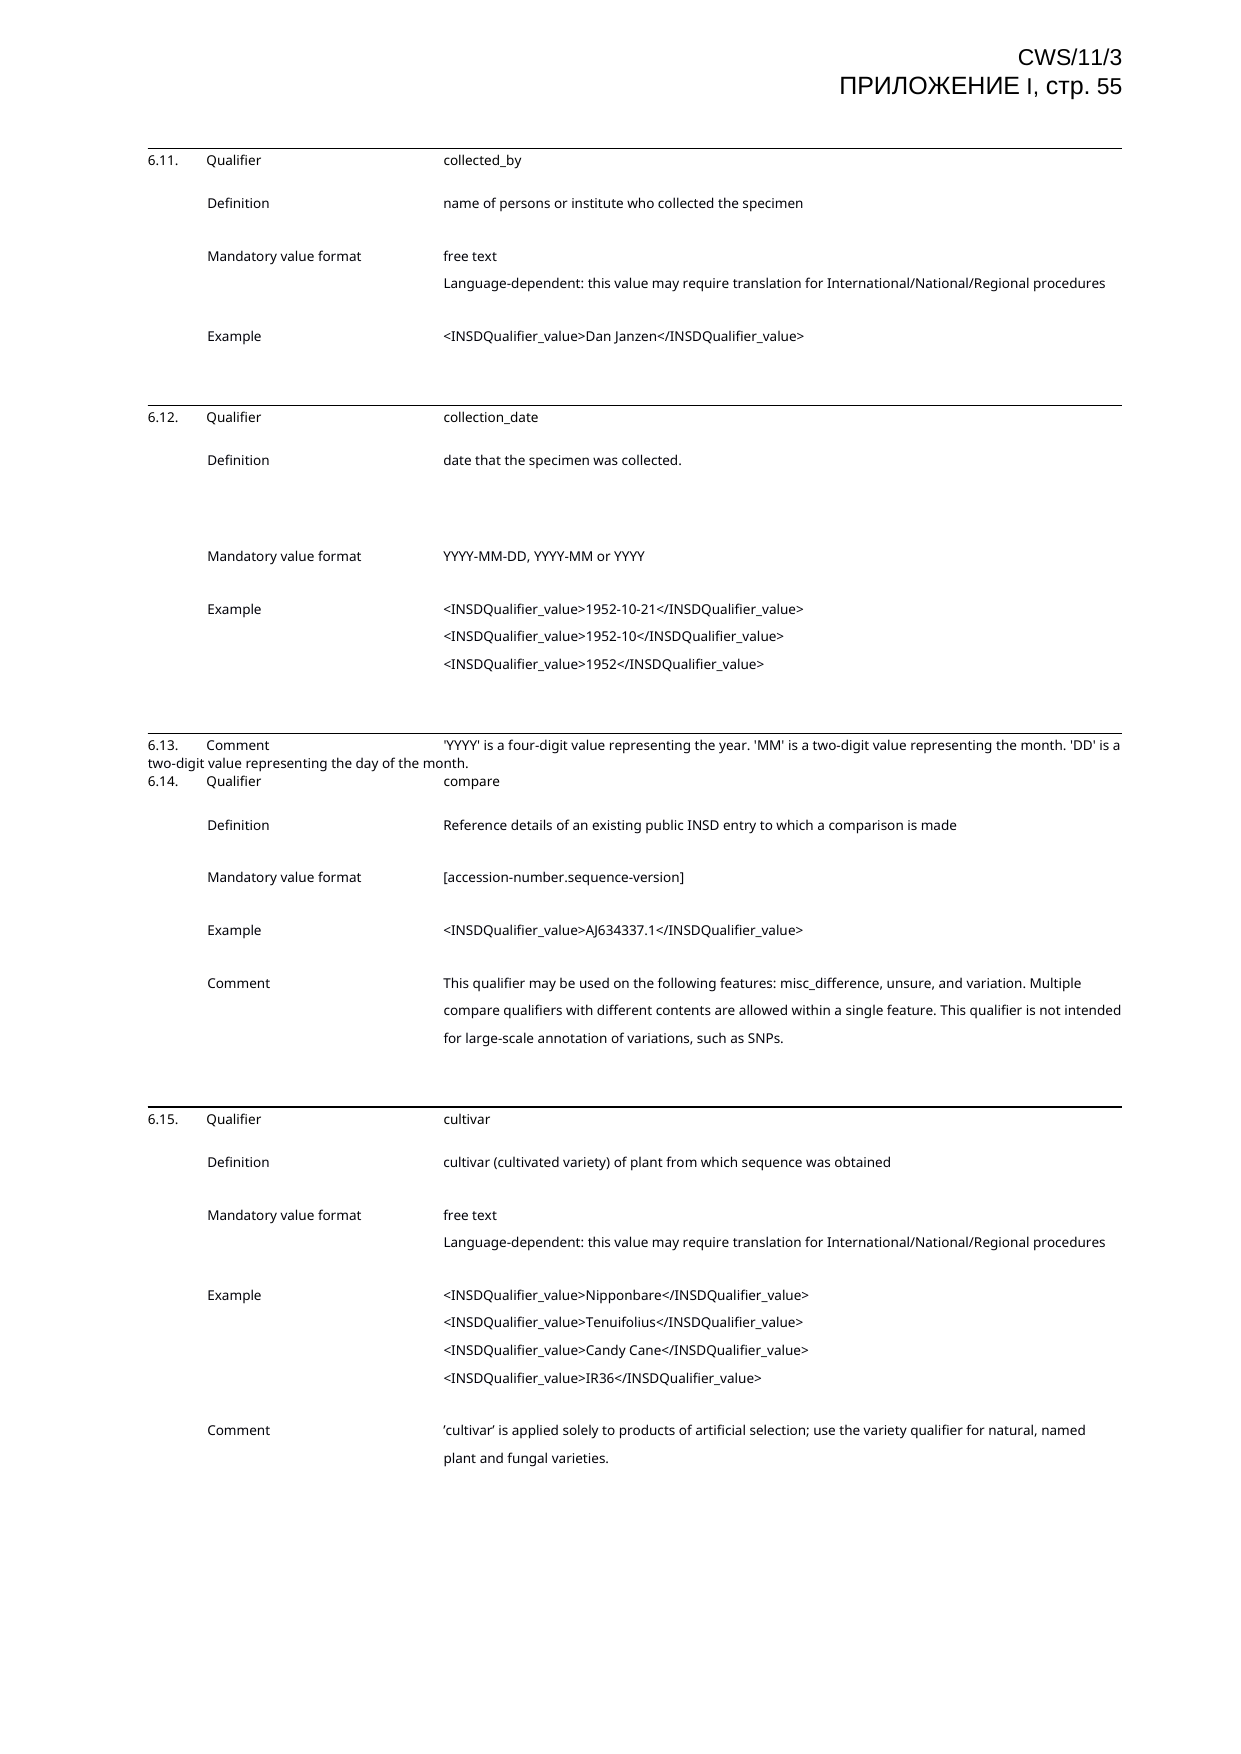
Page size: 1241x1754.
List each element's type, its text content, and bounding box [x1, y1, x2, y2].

text Definition name of persons or institute who collected the specimen [207, 194, 1122, 213]
text Example <INSDQualifier_value>1952-10-21</INSDQualifier_value> [207, 599, 1122, 618]
text <INSDQualifier_value>Candy Cane</INSDQualifier_value> [443, 1341, 1122, 1359]
text Definition cultivar (cultivated variety) of plant from which sequence was obtained [207, 1153, 1122, 1171]
text <INSDQualifier_value>Tenuifolius</INSDQualifier_value> [443, 1313, 1122, 1332]
text Qualifier collected_by [148, 149, 1122, 169]
text Example <INSDQualifier_value>Dan Janzen</INSDQualifier_value> [207, 327, 1122, 346]
text Comment This qualifier may be used on the following features: misc_difference, unsure, and variation. Multiple compare qualifiers with different contents are allowed within a single feature. This qualifier is not intended for large-scale annotation of variations, such as SNPs. [207, 974, 1122, 1047]
text <INSDQualifier_value>1952-10</INSDQualifier_value> [443, 627, 1122, 646]
text Mandatory value format free text Language-dependent: this value may require translation for International/National/Regional procedures [207, 247, 1122, 293]
text <INSDQualifier_value>IR36</INSDQualifier_value> [443, 1369, 1122, 1387]
text Example <INSDQualifier_value>AJ634337.1</INSDQualifier_value> [207, 921, 1122, 939]
text Definition date that the specimen was collected. [207, 451, 1122, 508]
text Mandatory value format YYYY-MM-DD, YYYY-MM or YYYY [207, 547, 1122, 565]
text Definition Reference details of an existing public INSD entry to which a comparison is made [207, 816, 1122, 834]
text Qualifier compare [148, 772, 1122, 791]
text <INSDQualifier_value>1952</INSDQualifier_value> [443, 655, 1122, 673]
text Qualifier collection_date [148, 406, 1122, 426]
text Mandatory value format [accession-number.sequence-version] [207, 868, 1122, 887]
text Comment ’cultivar’ is applied solely to products of artificial selection; use the variety qualifier for natural, named plant and fungal varieties. [207, 1421, 1122, 1467]
text Comment 'YYYY' is a four-digit value representing the year. 'MM' is a two-digit value representing the month. 'DD' is a two-digit value representing the day of the month. [148, 734, 1122, 772]
text Qualifier cultivar [148, 1108, 1122, 1128]
text Example <INSDQualifier_value>Nipponbare</INSDQualifier_value> [207, 1286, 1122, 1304]
text Mandatory value format free text Language-dependent: this value may require translation for International/National/Regional procedures [207, 1206, 1122, 1252]
